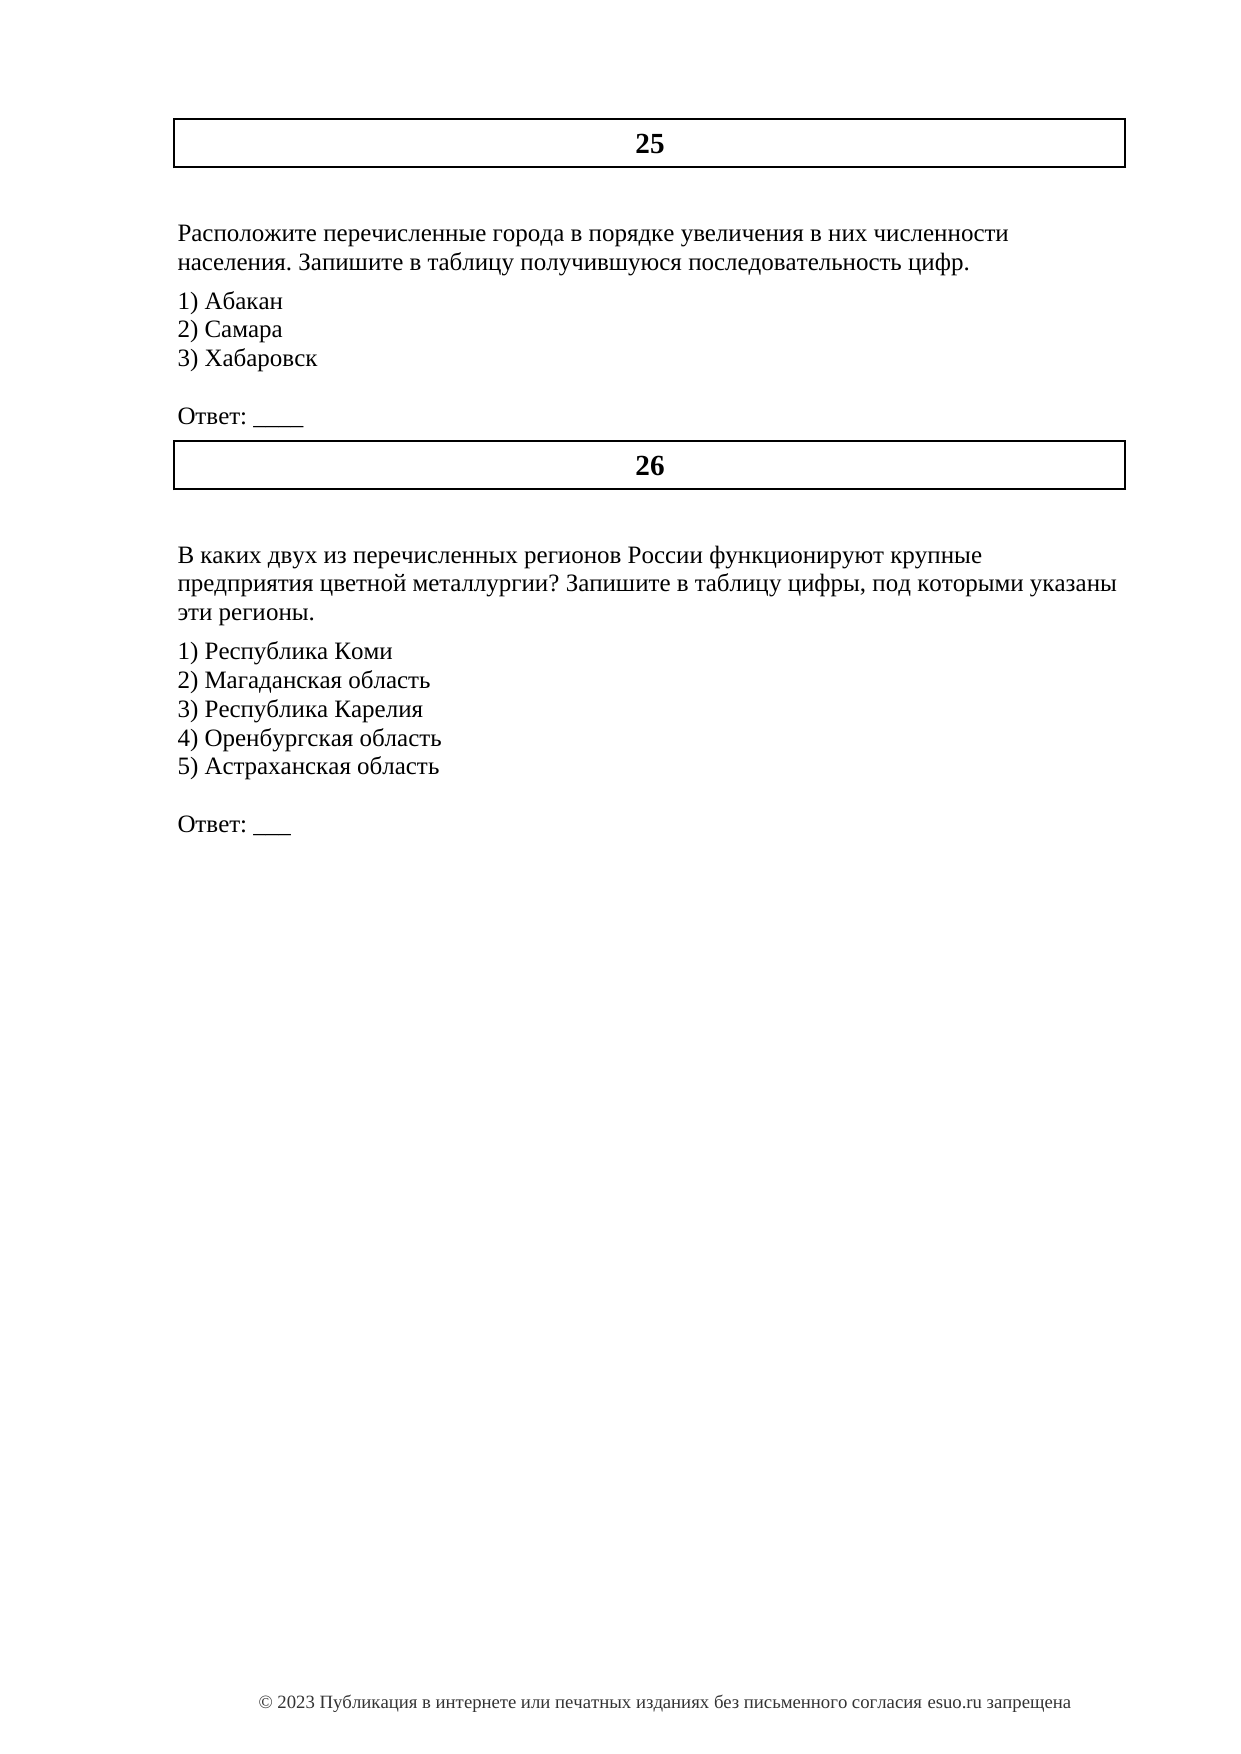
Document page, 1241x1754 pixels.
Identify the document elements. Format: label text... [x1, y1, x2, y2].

text 1) Республика Коми 2) Магаданская область 3) Республика Карелия 4) Оренбургская область 5) Астраханская область Ответ: ___ [177, 636, 1122, 838]
text 1) Абакан 2) Самара 3) Хабаровск Ответ: ____ [177, 286, 1122, 429]
subtitle 26 [175, 442, 1124, 488]
text В каких двух из перечисленных регионов России функционируют крупные предприятия цветной металлургии? Запишите в таблицу цифры, под которыми указаны эти регионы. [177, 540, 1122, 626]
text Расположите перечисленные города в порядке увеличения в них численности населения. Запишите в таблицу получившуюся последовательность цифр. [177, 218, 1122, 275]
subtitle 25 [175, 120, 1124, 166]
